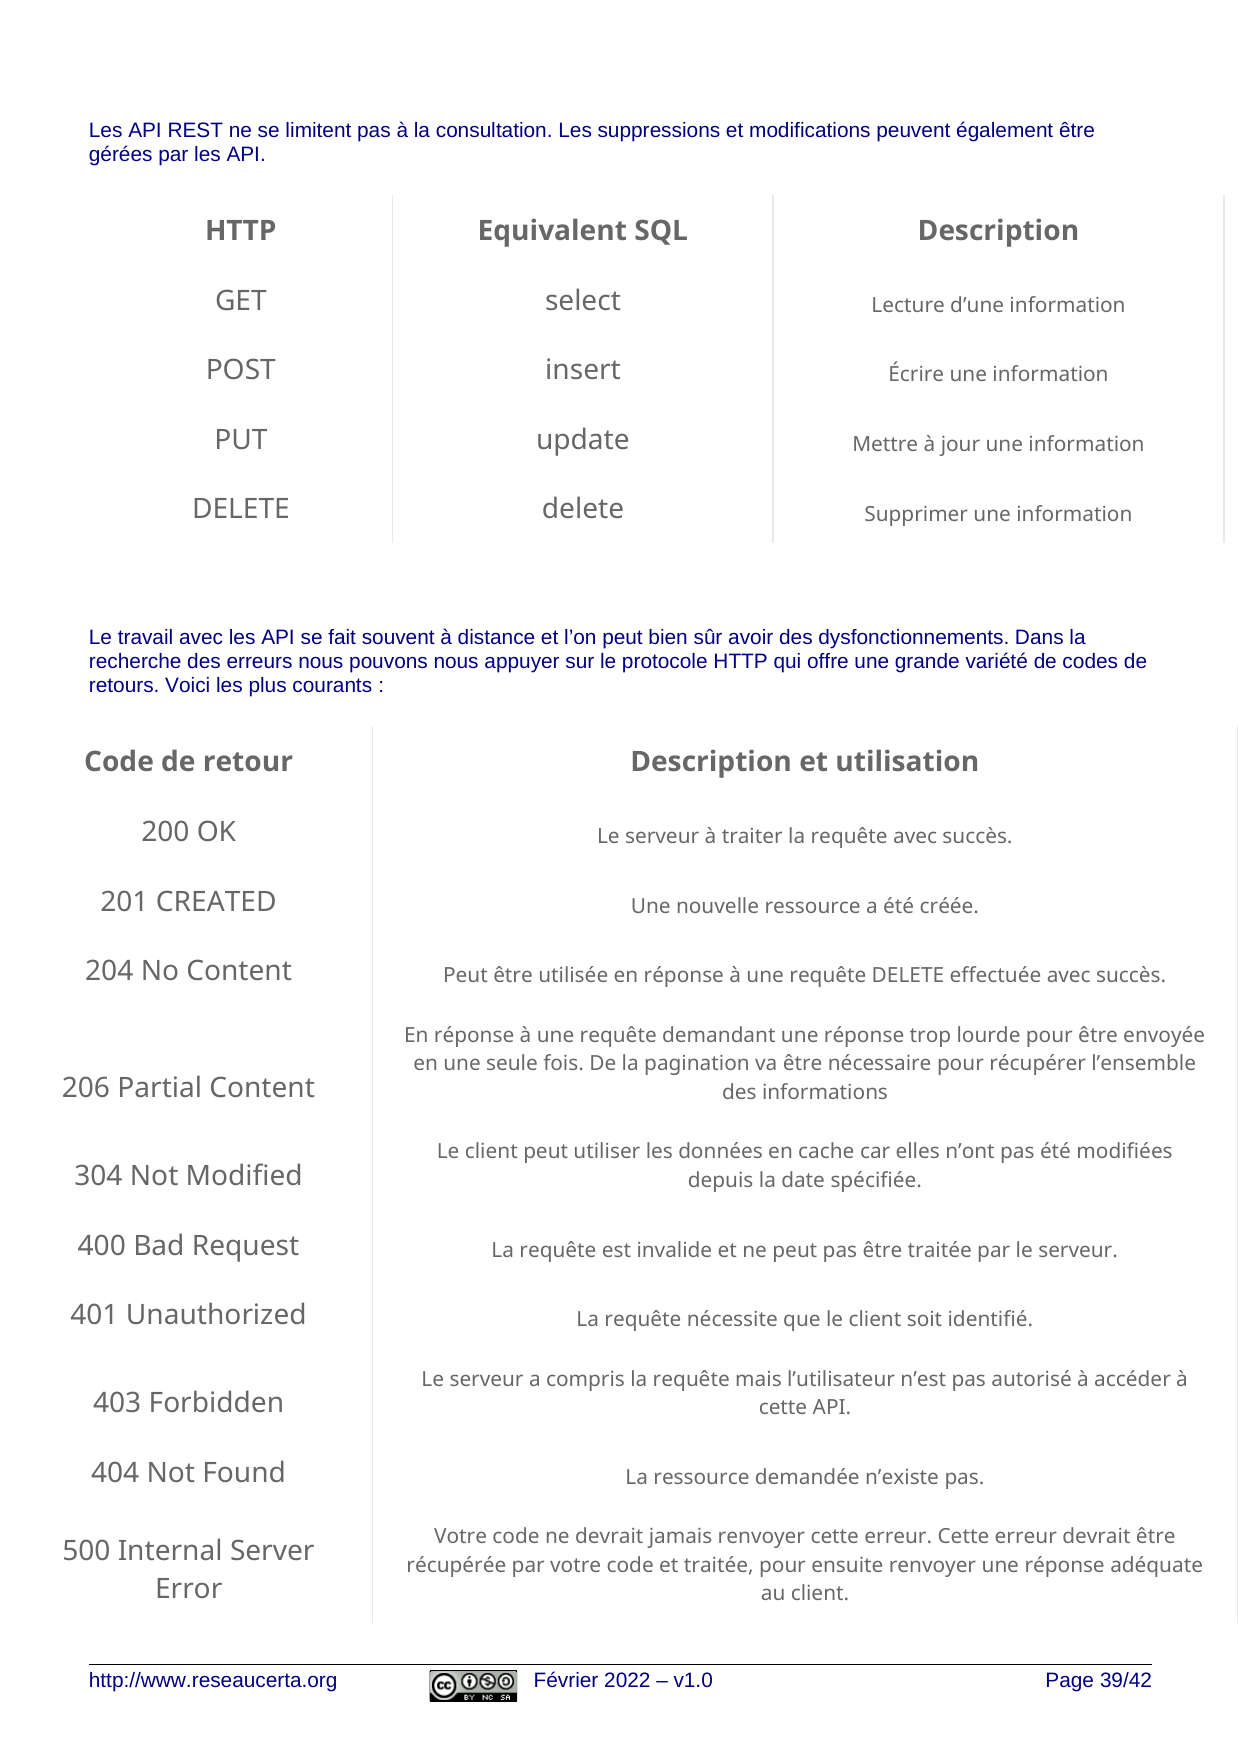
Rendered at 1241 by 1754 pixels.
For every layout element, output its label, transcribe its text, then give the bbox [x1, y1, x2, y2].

picture [429, 1670, 518, 1702]
table_cell Peut être utilisée en réponse à une requête DELETE effectuée avec succès. [373, 935, 1237, 1004]
table_cell Mettre à jour une information [774, 404, 1223, 473]
table_header HTTP [89, 195, 392, 264]
table_cell 500 Internal Server Error [5, 1506, 372, 1623]
table_header Description et utilisation [373, 726, 1237, 796]
table_header Equivalent SQL [393, 195, 772, 264]
table_header Description [774, 195, 1223, 264]
table_cell update [393, 404, 772, 473]
table_header Code de retour [5, 726, 372, 796]
table_cell insert [393, 334, 772, 404]
table_cell 204 No Content [5, 935, 372, 1004]
table_cell Votre code ne devrait jamais renvoyer cette erreur. Cette erreur devrait être récupérée par votre code et traitée, pour ensuite renvoyer une réponse adéquate au client. [373, 1506, 1237, 1623]
table_cell Le client peut utiliser les données en cache car elles n’ont pas été modifiées depuis la date spécifiée. [373, 1121, 1237, 1209]
table_cell En réponse à une requête demandant une réponse trop lourde pour être envoyée en une seule fois. De la pagination va être nécessaire pour récupérer l’ensemble des informations [373, 1005, 1237, 1121]
table_cell Supprimer une information [774, 473, 1223, 543]
table_cell Le serveur à traiter la requête avec succès. [373, 796, 1237, 865]
table_cell delete [393, 473, 772, 543]
table_cell Une nouvelle ressource a été créée. [373, 865, 1237, 935]
table_cell La requête nécessite que le client soit identifié. [373, 1279, 1237, 1348]
table_cell 304 Not Modified [5, 1121, 372, 1209]
text Les API REST ne se limitent pas à la consultation. Les suppressions et modifications peuvent également être gérées par les API. [89, 118, 1152, 166]
table_cell Écrire une information [774, 334, 1223, 404]
table_cell PUT [89, 404, 392, 473]
table_cell DELETE [89, 473, 392, 543]
table_cell 206 Partial Content [5, 1005, 372, 1121]
table_cell POST [89, 334, 392, 404]
table_cell La ressource demandée n’existe pas. [373, 1436, 1237, 1506]
table_cell Lecture d’une information [774, 265, 1223, 334]
table_cell select [393, 265, 772, 334]
table_cell La requête est invalide et ne peut pas être traitée par le serveur. [373, 1209, 1237, 1279]
table_cell 201 CREATED [5, 865, 372, 935]
table_cell 400 Bad Request [5, 1209, 372, 1279]
table_cell GET [89, 265, 392, 334]
table_cell Le serveur a compris la requête mais l’utilisateur n’est pas autorisé à accéder à cette API. [373, 1348, 1237, 1436]
table_cell 200 OK [5, 796, 372, 865]
text Le travail avec les API se fait souvent à distance et l’on peut bien sûr avoir des dysfonctionnements. Dans la recherche des erreurs nous pouvons nous appuyer sur le protocole HTTP qui offre une grande variété de codes de retours. Voici les plus courants : [89, 625, 1152, 697]
table_cell 403 Forbidden [5, 1348, 372, 1436]
table_cell 404 Not Found [5, 1436, 372, 1506]
table_cell 401 Unauthorized [5, 1279, 372, 1348]
